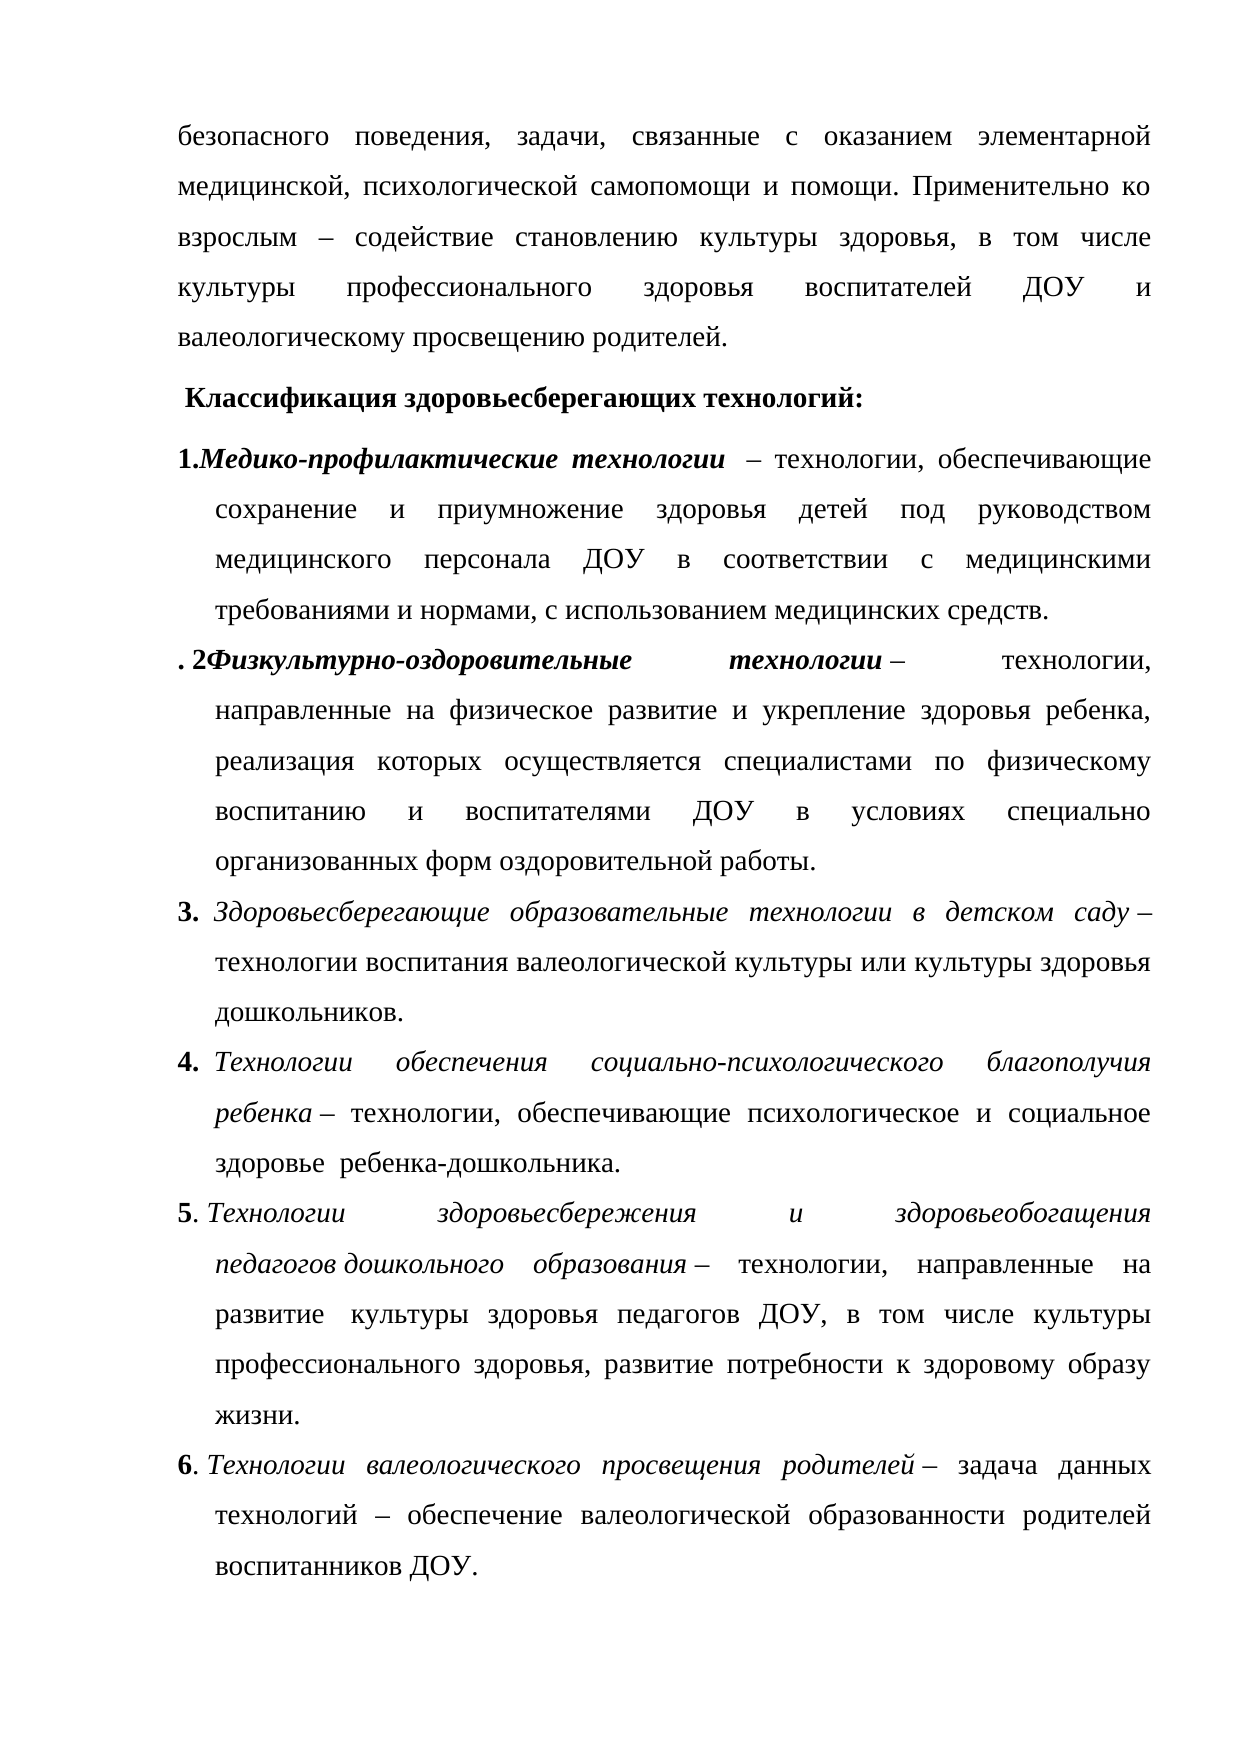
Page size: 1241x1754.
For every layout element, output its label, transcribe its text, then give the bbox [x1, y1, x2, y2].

text 6. Технологии валеологического просвещения родителей – задача данных технологий – обеспечение валеологической образованности родителей воспитанников ДОУ. [177, 1447, 1152, 1581]
text 1.Медико-профилактические технологии – технологии, обеспечивающие сохранение и приумножение здоровья детей под руководством медицинского персонала ДОУ в соответствии с медицинскими требованиями и нормами, с использованием медицинских средств. [177, 441, 1152, 625]
text 3. Здоровьесберегающие образовательные технологии в детском саду –технологии воспитания валеологической культуры или культуры здоровья дошкольников. [177, 894, 1152, 1028]
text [177, 118, 1152, 353]
text Классификация здоровьесберегающих технологий: [177, 380, 1152, 414]
text . 2Физкультурно-оздоровительные технологии – технологии, направленные на физическое развитие и укрепление здоровья ребенка, реализация которых осуществляется специалистами по физическому воспитанию и воспитателями ДОУ в условиях специально организованных форм оздоровительной работы. [177, 642, 1152, 877]
text 4. Технологии обеспечения социально-психологического благополучия ребенка – технологии, обеспечивающие психологическое и социальное здоровье ребенка-дошкольника. [177, 1044, 1152, 1179]
text 5. Технологии здоровьесбережения и здоровьеобогащения педагогов дошкольного образования – технологии, направленные на развитие культуры здоровья педагогов ДОУ, в том числе культуры профессионального здоровья, развитие потребности к здоровому образу жизни. [177, 1196, 1152, 1430]
